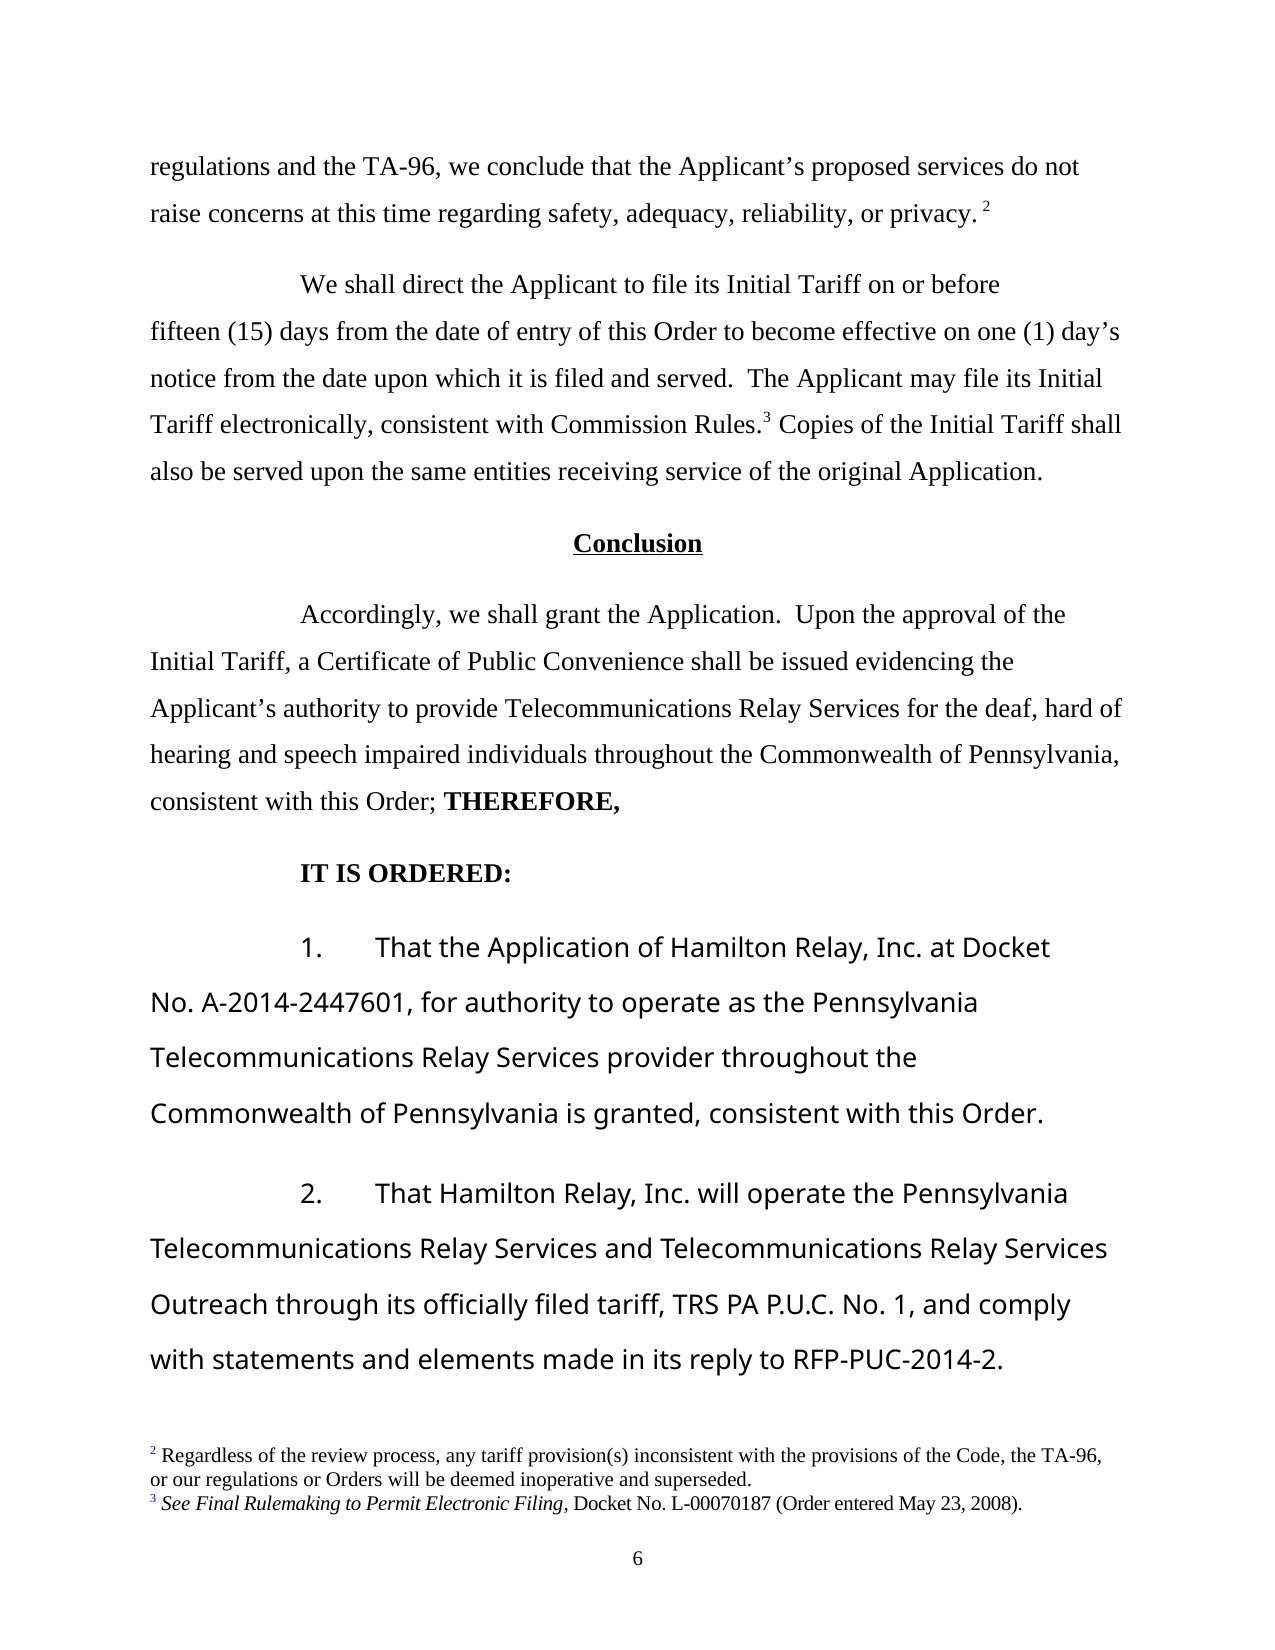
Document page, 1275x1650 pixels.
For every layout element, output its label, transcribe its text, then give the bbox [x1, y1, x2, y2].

text Conclusion [150, 527, 1125, 558]
text We shall direct the Applicant to file its Initial Tariff on or before fifteen (15) days from the date of entry of this Order to become effective on one (1) day’s notice from the date upon which it is filed and served. The Applicant may file its Initial Tariff electronically, consistent with Commission Rules. Copies of the Initial Tariff shall also be served upon the same entities receiving service of the original Application. [150, 268, 1125, 486]
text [150, 150, 1125, 228]
text Accordingly, we shall grant the Application. Upon the approval of the Initial Tariff, a Certificate of Public Convenience shall be issued evidencing the Applicant’s authority to provide Telecommunications Relay Services for the deaf, hard of hearing and speech impaired individuals throughout the Commonwealth of Pennsylvania, consistent with this Order; THEREFORE, [150, 598, 1125, 816]
list That Hamilton Relay, Inc. will operate the Pennsylvania Telecommunications Relay Services and Telecommunications Relay Services Outreach through its officially filed tariff, TRS PA P.U.C. No. 1, and comply with statements and elements made in its reply to RFP-PUC-2014-2. [150, 1174, 1125, 1377]
list That the Application of Hamilton Relay, Inc. at Docket No. A-2014-2447601, for authority to operate as the Pennsylvania Telecommunications Relay Services provider throughout the Commonwealth of Pennsylvania is granted, consistent with this Order. [150, 928, 1125, 1131]
text IT IS ORDERED: [150, 857, 1125, 888]
